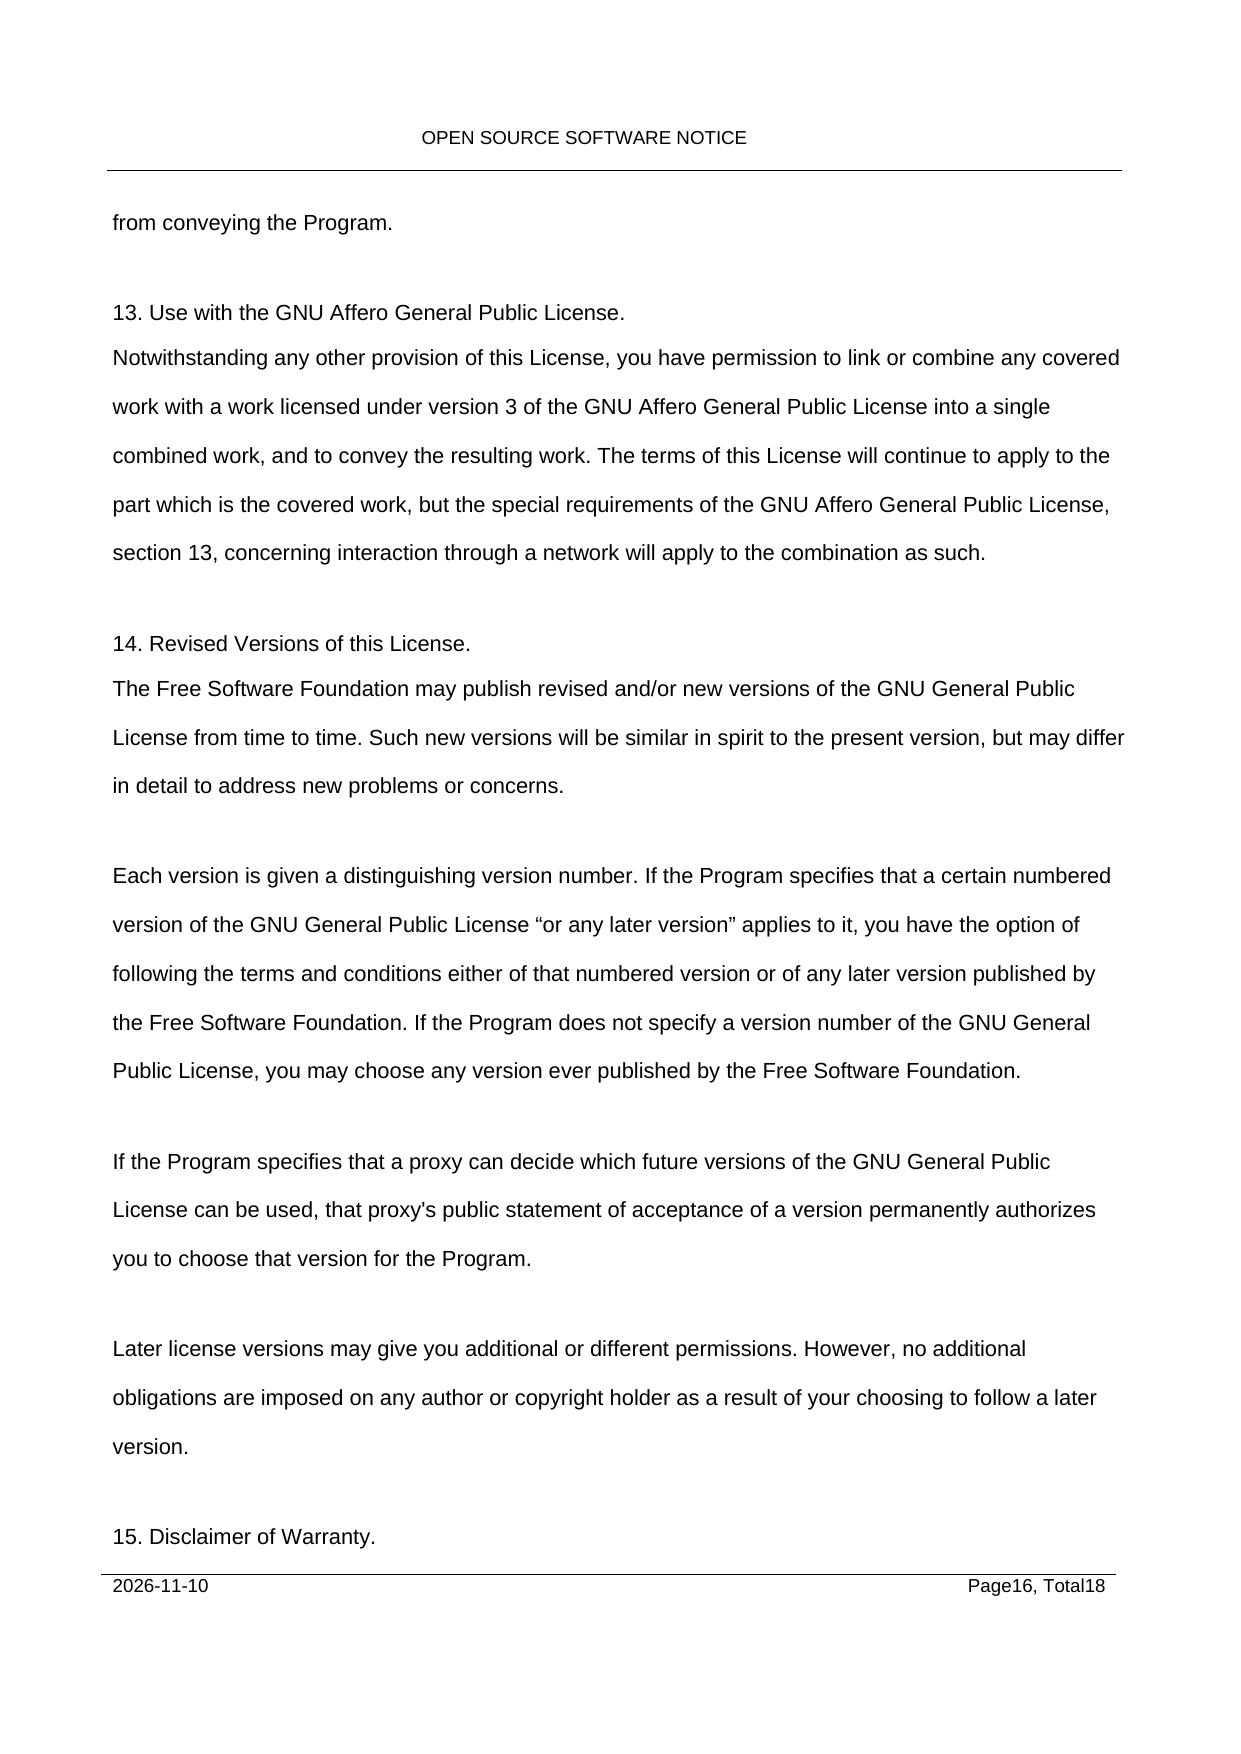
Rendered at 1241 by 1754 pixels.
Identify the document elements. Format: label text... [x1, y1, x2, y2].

text If the Program specifies that a proxy can decide which future versions of the GNU General Public License can be used, that proxy's public statement of acceptance of a version permanently authorizes you to choose that version for the Program. [112, 1145, 1128, 1275]
text 13. Use with the GNU Affero General Public License. [112, 297, 1128, 329]
text Each version is given a distinguishing version number. If the Program specifies that a certain numbered version of the GNU General Public License “or any later version” applies to it, you have the option of following the terms and conditions either of that numbered version or of any later version published by the Free Software Foundation. If the Program does not specify a version number of the GNU General Public License, you may choose any version ever published by the Free Software Foundation. [112, 860, 1128, 1087]
text Later license versions may give you additional or different permissions. However, no additional obligations are imposed on any author or copyright holder as a result of your choosing to follow a later version. [112, 1333, 1128, 1463]
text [112, 206, 1128, 239]
text 14. Revised Versions of this License. [112, 627, 1128, 659]
text Notwithstanding any other provision of this License, you have permission to link or combine any covered work with a work licensed under version 3 of the GNU Affero General Public License into a single combined work, and to convey the resulting work. The terms of this License will continue to apply to the part which is the covered work, but the special requirements of the GNU Affero General Public License, section 13, concerning interaction through a network will apply to the combination as such. [112, 342, 1128, 569]
text 15. Disclaimer of Warranty. [112, 1520, 1128, 1553]
text The Free Software Foundation may publish revised and/or new versions of the GNU General Public License from time to time. Such new versions will be similar in spirit to the present version, but may differ in detail to address new problems or concerns. [112, 672, 1128, 802]
